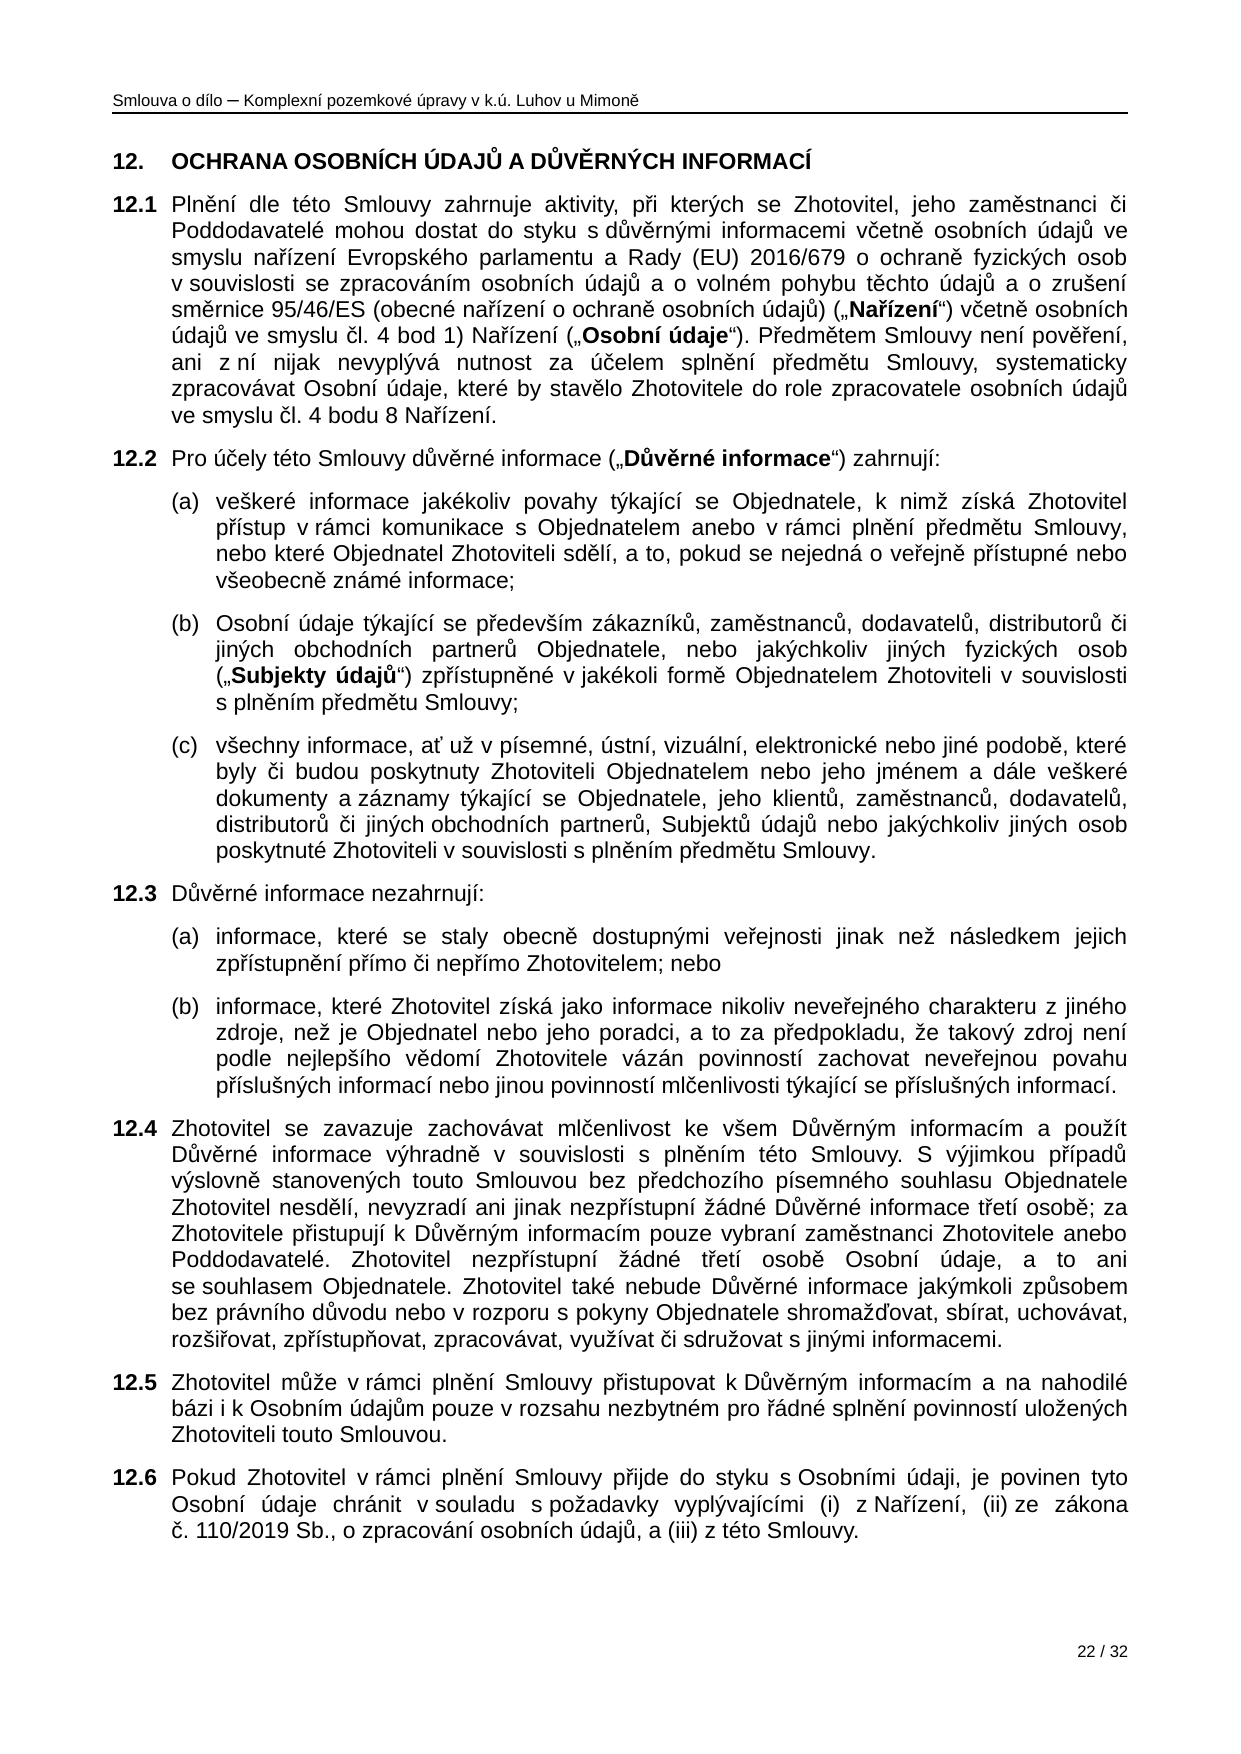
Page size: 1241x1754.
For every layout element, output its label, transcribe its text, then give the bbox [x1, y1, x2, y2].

text Osobní údaje týkající se především zákazníků, zaměstnanců, dodavatelů, distributorů či jiných obchodních partnerů Objednatele, nebo jakýchkoliv jiných fyzických osob („Subjekty údajů“) zpřístupněné v jakékoli formě Objednatelem Zhotoviteli v souvislosti s plněním předmětu Smlouvy; [171, 610, 1128, 715]
list informace, které Zhotovitel získá jako informace nikoliv neveřejného charakteru z jiného zdroje, než je Objednatel nebo jeho poradci, a to za předpokladu, že takový zdroj není podle nejlepšího vědomí Zhotovitele vázán povinností zachovat neveřejnou povahu příslušných informací nebo jinou povinností mlčenlivosti týkající se příslušných informací. [171, 993, 1128, 1098]
list informace, které se staly obecně dostupnými veřejnosti jinak než následkem jejich zpřístupnění přímo či nepřímo Zhotovitelem; nebo [171, 923, 1128, 976]
text Důvěrné informace nezahrnují: [112, 880, 1128, 907]
text Zhotovitel se zavazuje zachovávat mlčenlivost ke všem Důvěrným informacím a použít Důvěrné informace výhradně v souvislosti s plněním této Smlouvy. S výjimkou případů výslovně stanovených touto Smlouvou bez předchozího písemného souhlasu Objednatele Zhotovitel nesdělí, nevyzradí ani jinak nezpřístupní žádné Důvěrné informace třetí osobě; za Zhotovitele přistupují k Důvěrným informacím pouze vybraní zaměstnanci Zhotovitele anebo Poddodavatelé. Zhotovitel nezpřístupní žádné třetí osobě Osobní údaje, a to ani se souhlasem Objednatele. Zhotovitel také nebude Důvěrné informace jakýmkoli způsobem bez právního důvodu nebo v rozporu s pokyny Objednatele shromažďovat, sbírat, uchovávat, rozšiřovat, zpřístupňovat, zpracovávat, využívat či sdružovat s jinými informacemi. [112, 1115, 1128, 1352]
text Ochrana osobních údajů a Důvěrných informací [112, 148, 1128, 174]
text Zhotovitel může v rámci plnění Smlouvy přistupovat k Důvěrným informacím a na nahodilé bázi i k Osobním údajům pouze v rozsahu nezbytném pro řádné splnění povinností uložených Zhotoviteli touto Smlouvou. [112, 1368, 1128, 1448]
text všechny informace, ať už v písemné, ústní, vizuální, elektronické nebo jiné podobě, které byly či budou poskytnuty Zhotoviteli Objednatelem nebo jeho jménem a dále veškeré dokumenty a záznamy týkající se Objednatele, jeho klientů, zaměstnanců, dodavatelů, distributorů či jiných obchodních partnerů, Subjektů údajů nebo jakýchkoliv jiných osob poskytnuté Zhotoviteli v souvislosti s plněním předmětu Smlouvy. [171, 732, 1128, 863]
list veškeré informace jakékoliv povahy týkající se Objednatele, k nimž získá Zhotovitel přístup v rámci komunikace s Objednatelem anebo v rámci plnění předmětu Smlouvy, nebo které Objednatel Zhotoviteli sdělí, a to, pokud se nejedná o veřejně přístupné nebo všeobecně známé informace; [171, 488, 1128, 593]
text Plnění dle této Smlouvy zahrnuje aktivity, při kterých se Zhotovitel, jeho zaměstnanci či Poddodavatelé mohou dostat do styku s důvěrnými informacemi včetně osobních údajů ve smyslu nařízení Evropského parlamentu a Rady (EU) 2016/679 o ochraně fyzických osob v souvislosti se zpracováním osobních údajů a o volném pohybu těchto údajů a o zrušení směrnice 95/46/ES (obecné nařízení o ochraně osobních údajů) („Nařízení“) včetně osobních údajů ve smyslu čl. 4 bod 1) Nařízení („Osobní údaje“). Předmětem Smlouvy není pověření, ani z ní nijak nevyplývá nutnost za účelem splnění předmětu Smlouvy, systematicky zpracovávat Osobní údaje, které by stavělo Zhotovitele do role zpracovatele osobních údajů ve smyslu čl. 4 bodu 8 Nařízení. [112, 191, 1128, 428]
text Pokud Zhotovitel v rámci plnění Smlouvy přijde do styku s Osobními údaji, je povinen tyto Osobní údaje chránit v souladu s požadavky vyplývajícími (i) z Nařízení, (ii) ze zákona č. 110/2019 Sb., o zpracování osobních údajů, a (iii) z této Smlouvy. [112, 1464, 1128, 1543]
text Pro účely této Smlouvy důvěrné informace („Důvěrné informace“) zahrnují: [112, 444, 1128, 471]
